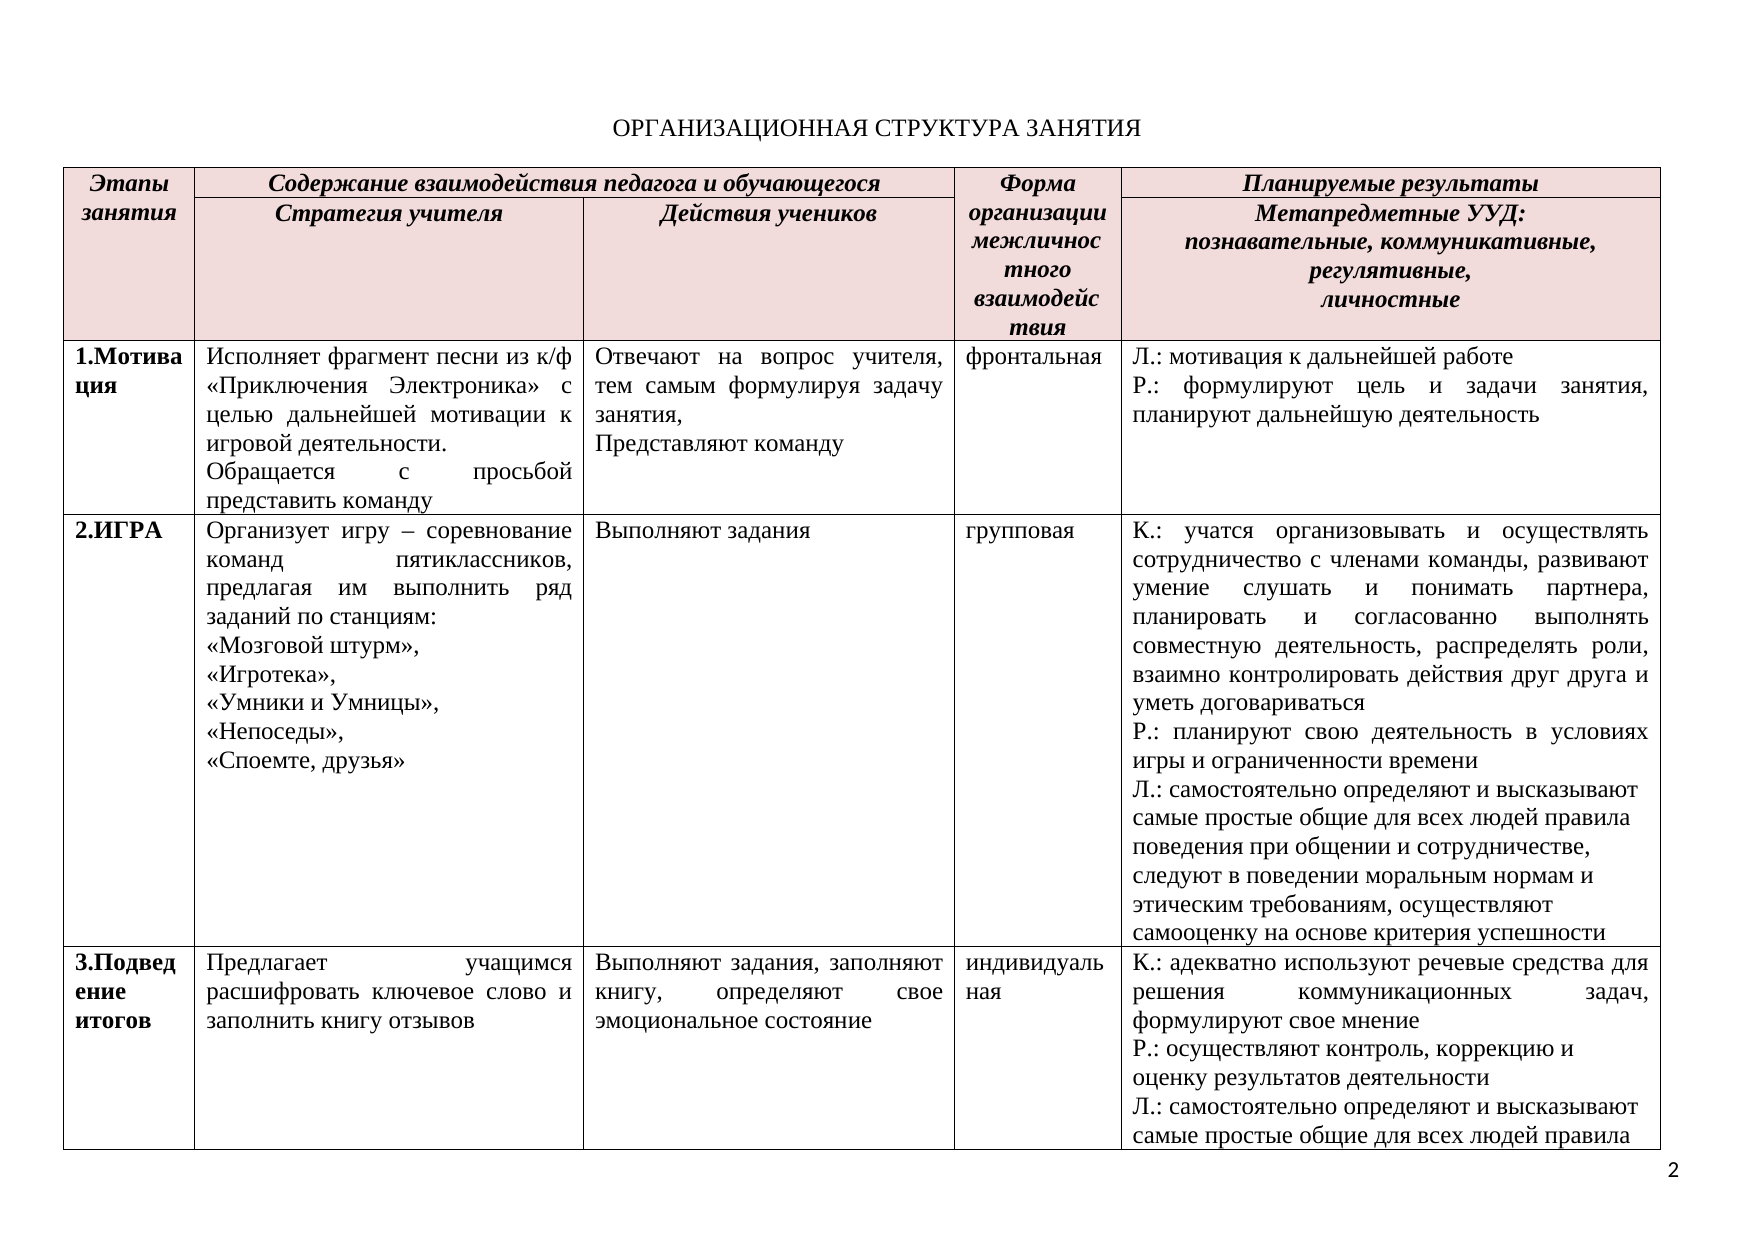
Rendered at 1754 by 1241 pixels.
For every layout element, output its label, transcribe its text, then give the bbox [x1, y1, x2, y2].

table_cell 3.Подведение итогов [64, 947, 194, 1148]
table_cell 1.Мотивация [64, 341, 194, 514]
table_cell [195, 947, 583, 1148]
table_cell Метапредметные УУД: познавательные, коммуникативные, регулятивные, личностные [1122, 198, 1660, 340]
table_cell Организует игру – соревнование команд пятиклассников, предлагая им выполнить ряд заданий по станциям: «Мозговой штурм», «Игротека», «Умники и Умницы», «Непоседы», «Споемте, друзья» [195, 515, 583, 946]
table_cell 2.ИГРА [64, 515, 194, 946]
table_cell Выполняют задания [584, 515, 954, 946]
table_cell групповая [955, 515, 1121, 946]
text ОРГАНИЗАЦИОННАЯ СТРУКТУРА ЗАНЯТИЯ [75, 113, 1679, 142]
table_cell Стратегия учителя [195, 198, 583, 340]
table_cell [1122, 947, 1660, 1148]
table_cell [584, 947, 954, 1148]
table_header Форма организации межличностного взаимодействия [955, 168, 1121, 340]
table_cell Отвечают на вопрос учителя, тем самым формулируя задачу занятия, Представляют команду [584, 341, 954, 514]
table_header Содержание взаимодействия педагога и обучающегося [195, 168, 954, 197]
table_header Планируемые результаты [1122, 168, 1660, 197]
table_cell К.: учатся организовывать и осуществлять сотрудничество с членами команды, развивают умение слушать и понимать партнера, планировать и согласованно выполнять совместную деятельность, распределять роли, взаимно контролировать действия друг друга и уметь договариваться Р.: планируют свою деятельность в условиях игры и ограниченности времени Л.: самостоятельно определяют и высказывают самые простые общие для всех людей правила поведения при общении и сотрудничестве, следуют в поведении моральным нормам и этическим требованиям, осуществляют самооценку на основе критерия успешности [1122, 515, 1660, 946]
table_cell Исполняет фрагмент песни из к/ф «Приключения Электроника» с целью дальнейшей мотивации к игровой деятельности. Обращается с просьбой представить команду [195, 341, 583, 514]
table_cell Действия учеников [584, 198, 954, 340]
table_cell индивидуальная [955, 947, 1121, 1148]
table_cell фронтальная [955, 341, 1121, 514]
table_header Этапы занятия [64, 168, 194, 340]
table_cell Л.: мотивация к дальнейшей работе Р.: формулируют цель и задачи занятия, планируют дальнейшую деятельность [1122, 341, 1660, 514]
